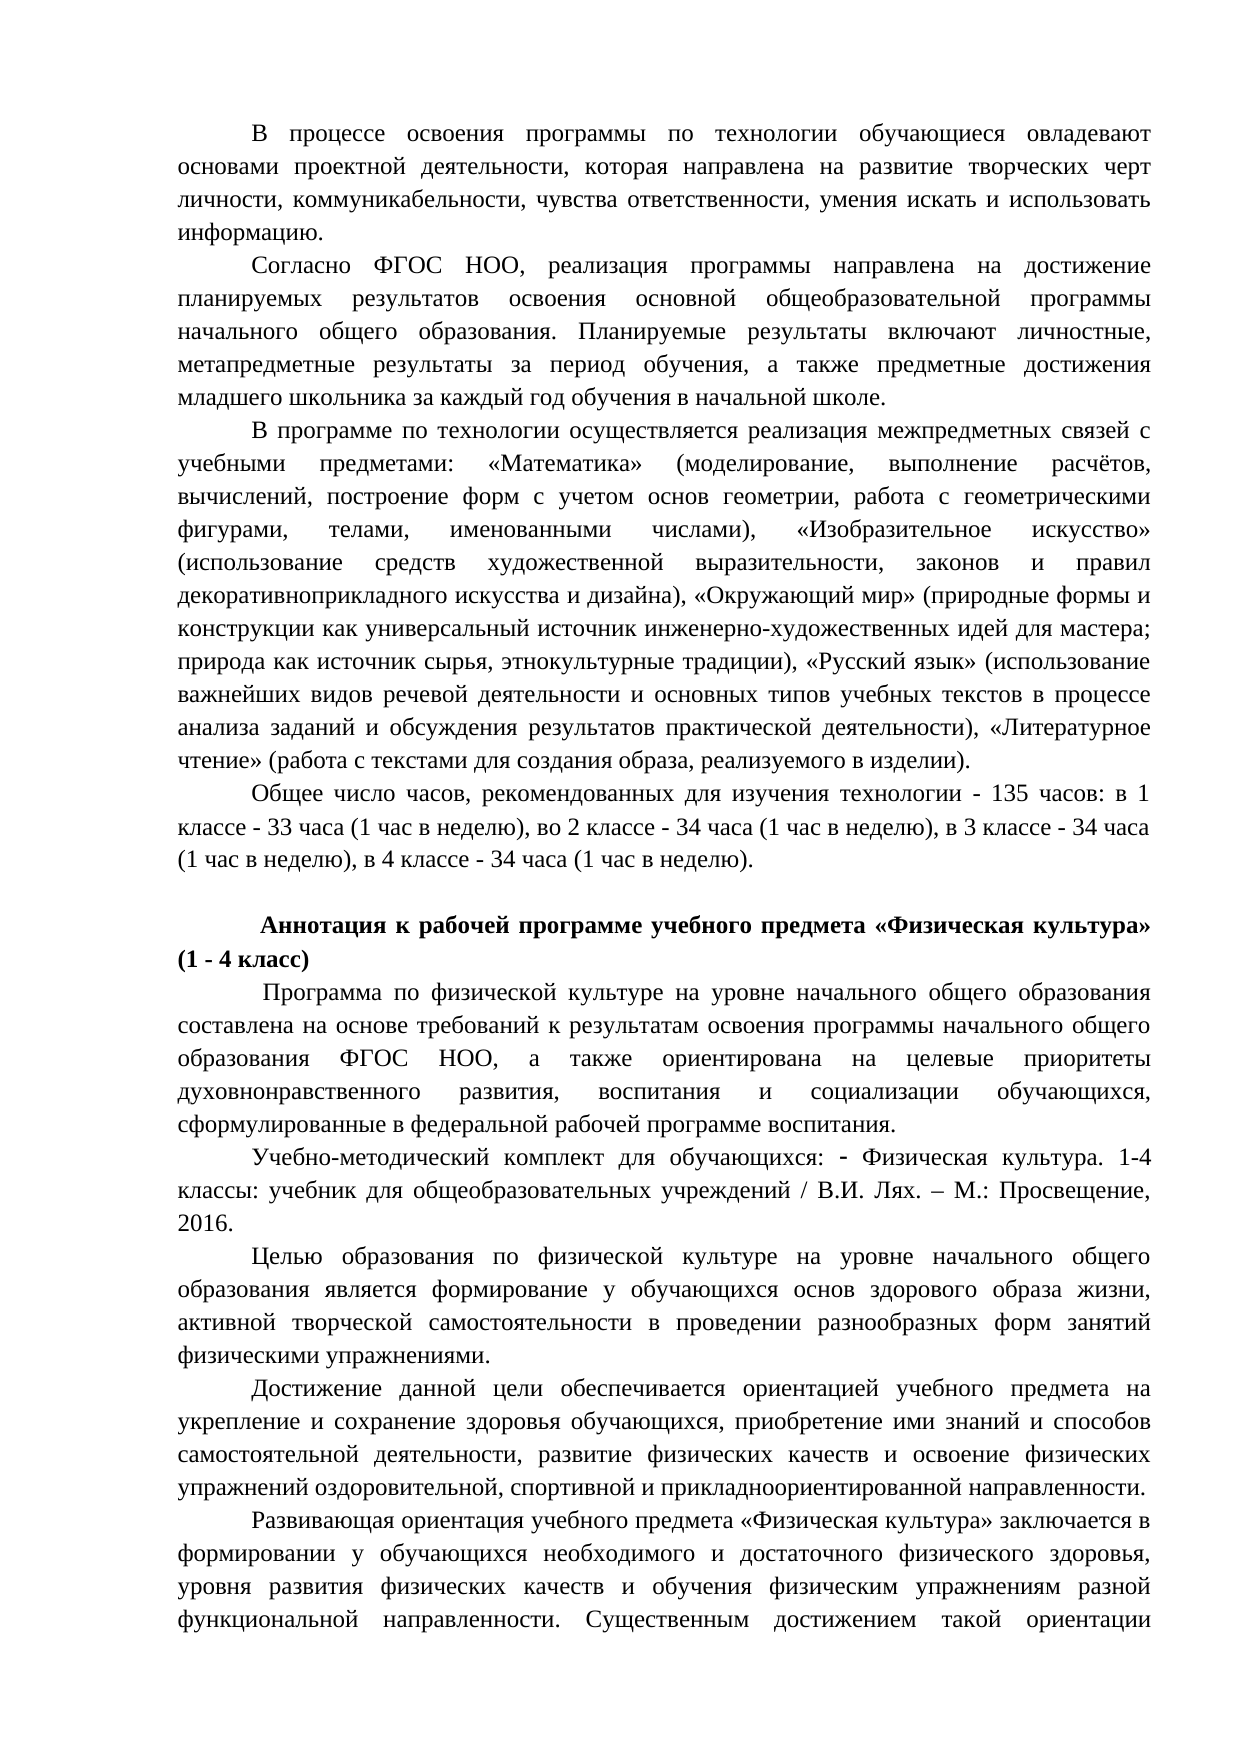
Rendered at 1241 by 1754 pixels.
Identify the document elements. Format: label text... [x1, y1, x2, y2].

text Учебно-методический комплект для обучающихся: Физическая культура. 1-4 классы: учебник для общеобразовательных учреждений / В.И. Лях. – М.: Просвещение, 2016. [177, 1142, 1152, 1237]
text Общее число часов, рекомендованных для изучения технологии - 135 часов: в 1 классе - 33 часа (1 час в неделю), во 2 классе - 34 часа (1 час в неделю), в 3 классе - 34 часа (1 час в неделю), в 4 классе - 34 часа (1 час в неделю). [177, 778, 1152, 873]
text В процессе освоения программы по технологии обучающиеся овладевают основами проектной деятельности, которая направлена на развитие творческих черт личности, коммуникабельности, чувства ответственности, умения искать и использовать информацию. [177, 118, 1152, 246]
text Программа по физической культуре на уровне начального общего образования составлена на основе требований к результатам освоения программы начального общего образования ФГОС НОО, а также ориентирована на целевые приоритеты духовнонравственного развития, воспитания и социализации обучающихся, сформулированные в федеральной рабочей программе воспитания. [177, 977, 1152, 1137]
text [177, 1505, 1152, 1633]
text Целью образования по физической культуре на уровне начального общего образования является формирование у обучающихся основ здорового образа жизни, активной творческой самостоятельности в проведении разнообразных форм занятий физическими упражнениями. [177, 1241, 1152, 1369]
text Согласно ФГОС НОО, реализация программы направлена на достижение планируемых результатов освоения основной общеобразовательной программы начального общего образования. Планируемые результаты включают личностные, метапредметные результаты за период обучения, а также предметные достижения младшего школьника за каждый год обучения в начальной школе. [177, 250, 1152, 411]
text Достижение данной цели обеспечивается ориентацией учебного предмета на укрепление и сохранение здоровья обучающихся, приобретение ими знаний и способов самостоятельной деятельности, развитие физических качеств и освоение физических упражнений оздоровительной, спортивной и прикладноориентированной направленности. [177, 1373, 1152, 1501]
text В программе по технологии осуществляется реализация межпредметных связей с учебными предметами: «Математика» (моделирование, выполнение расчётов, вычислений, построение форм с учетом основ геометрии, работа с геометрическими фигурами, телами, именованными числами), «Изобразительное искусство» (использование средств художественной выразительности, законов и правил декоративноприкладного искусства и дизайна), «Окружающий мир» (природные формы и конструкции как универсальный источник инженерно-художественных идей для мастера; природа как источник сырья, этнокультурные традиции), «Русский язык» (использование важнейших видов речевой деятельности и основных типов учебных текстов в процессе анализа заданий и обсуждения результатов практической деятельности), «Литературное чтение» (работа с текстами для создания образа, реализуемого в изделии). [177, 415, 1152, 774]
text Аннотация к рабочей программе учебного предмета «Физическая культура» (1 - 4 класс) [177, 911, 1152, 972]
